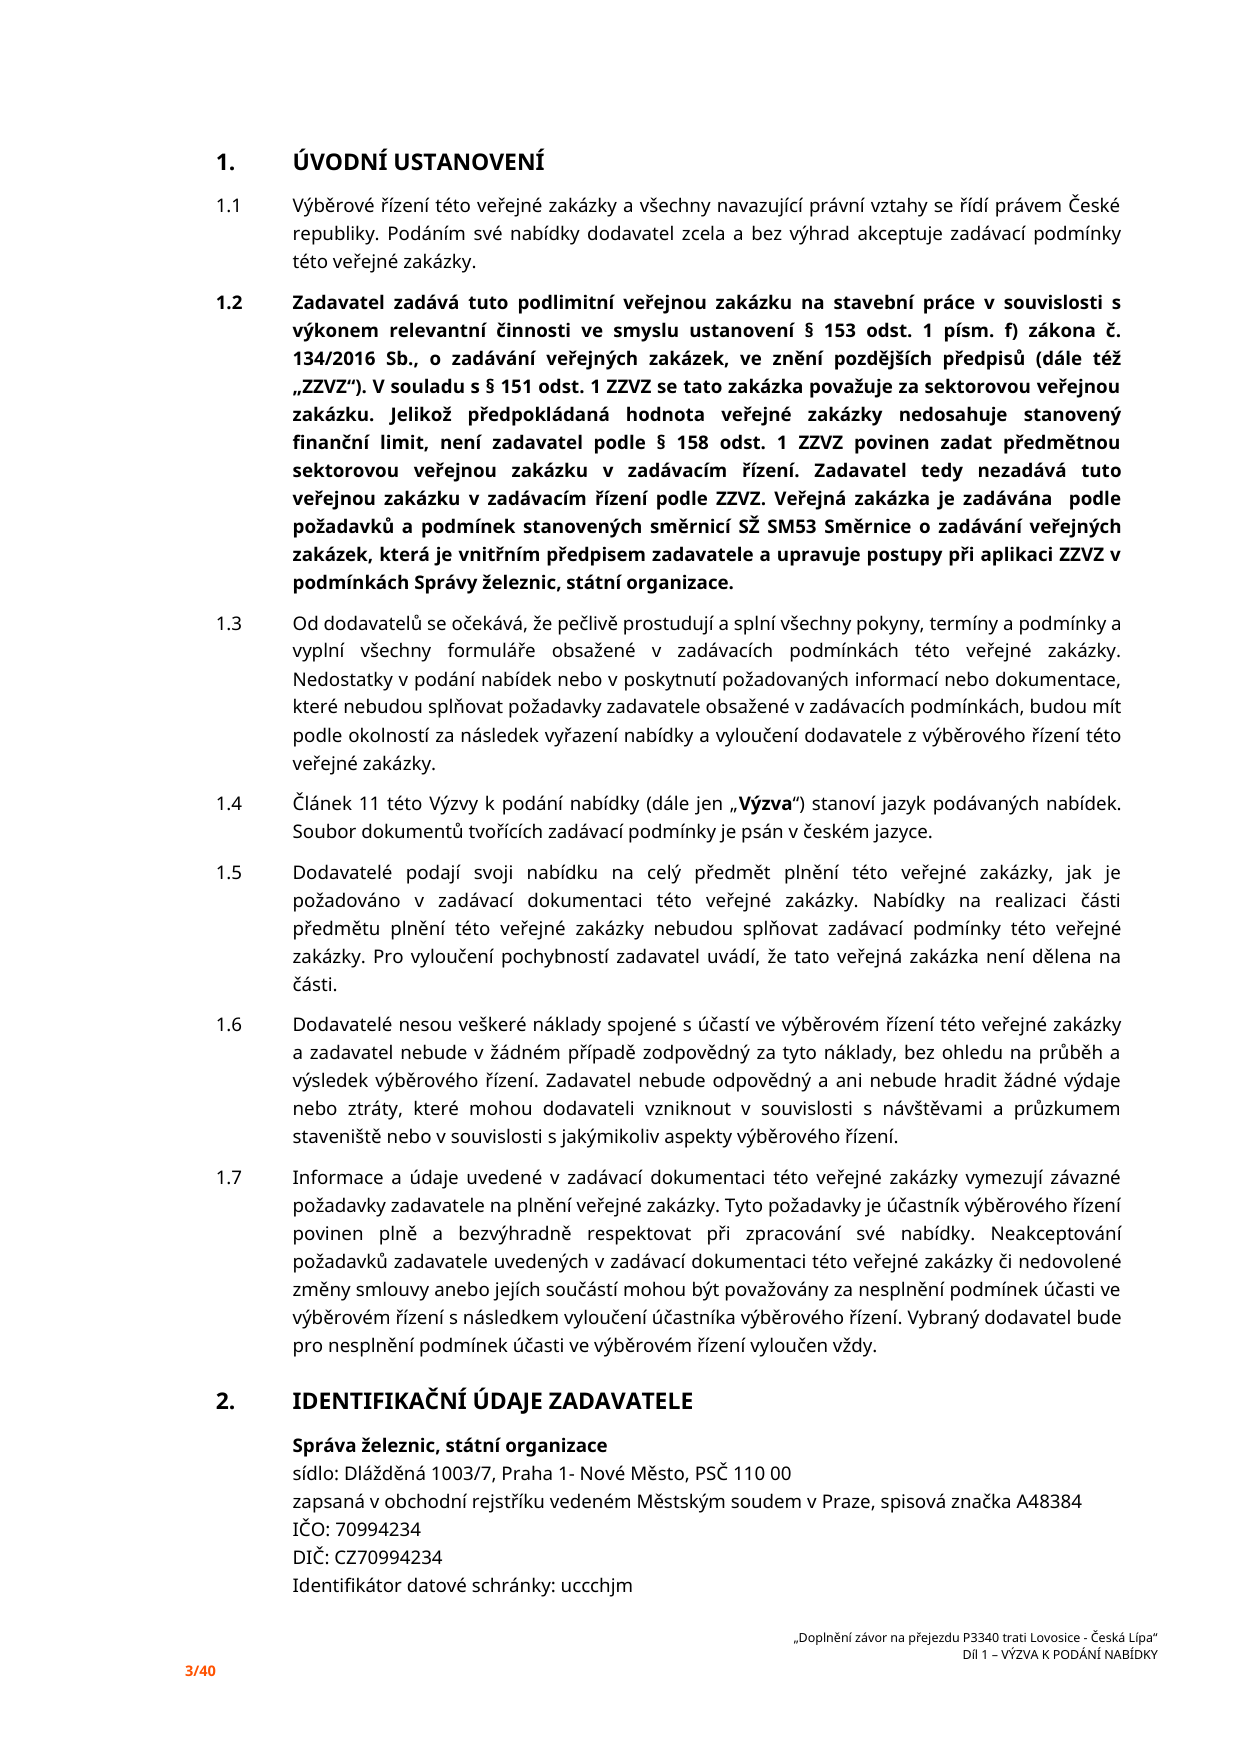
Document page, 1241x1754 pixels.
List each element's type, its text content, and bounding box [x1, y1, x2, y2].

text Od dodavatelů se očekává, že pečlivě prostudují a splní všechny pokyny, termíny a podmínky a vyplní všechny formuláře obsažené v zadávacích podmínkách této veřejné zakázky. Nedostatky v podání nabídek nebo v poskytnutí požadovaných informací nebo dokumentace, které nebudou splňovat požadavky zadavatele obsažené v zadávacích podmínkách, budou mít podle okolností za následek vyřazení nabídky a vyloučení dodavatele z výběrového řízení této veřejné zakázky. [216, 610, 1122, 775]
text sídlo: Dlážděná 1003/7, Praha 1- Nové Město, PSČ 110 00 [292, 1460, 1122, 1486]
text Správa železnic, státní organizace [292, 1432, 1122, 1458]
text Dodavatelé nesou veškeré náklady spojené s účastí ve výběrovém řízení této veřejné zakázky a zadavatel nebude v žádném případě zodpovědný za tyto náklady, bez ohledu na průběh a výsledek výběrového řízení. Zadavatel nebude odpovědný a ani nebude hradit žádné výdaje nebo ztráty, které mohou dodavateli vzniknout v souvislosti s návštěvami a průzkumem staveniště nebo v souvislosti s jakýmikoliv aspekty výběrového řízení. [216, 1012, 1122, 1149]
text IČO: 70994234 [292, 1516, 1122, 1542]
text IDENTIFIKAČNÍ ÚDAJE ZADAVATELE [216, 1385, 1122, 1417]
text DIČ: CZ70994234 [292, 1544, 1122, 1570]
text zapsaná v obchodní rejstříku vedeném Městským soudem v Praze, spisová značka A48384 [292, 1488, 1122, 1514]
text Identifikátor datové schránky: uccchjm [292, 1572, 1122, 1598]
text Článek 11 této Výzvy k podání nabídky (dále jen „Výzva“) stanoví jazyk podávaných nabídek. Soubor dokumentů tvořících zadávací podmínky je psán v českém jazyce. [216, 790, 1122, 844]
text Informace a údaje uvedené v zadávací dokumentaci této veřejné zakázky vymezují závazné požadavky zadavatele na plnění veřejné zakázky. Tyto požadavky je účastník výběrového řízení povinen plně a bezvýhradně respektovat při zpracování své nabídky. Neakceptování požadavků zadavatele uvedených v zadávací dokumentaci této veřejné zakázky či nedovolené změny smlouvy anebo jejích součástí mohou být považovány za nesplnění podmínek účasti ve výběrovém řízení s následkem vyloučení účastníka výběrového řízení. Vybraný dodavatel bude pro nesplnění podmínek účasti ve výběrovém řízení vyloučen vždy. [216, 1164, 1122, 1358]
text Výběrové řízení této veřejné zakázky a všechny navazující právní vztahy se řídí právem České republiky. Podáním své nabídky dodavatel zcela a bez výhrad akceptuje zadávací podmínky této veřejné zakázky. [216, 192, 1122, 274]
text Dodavatelé podají svoji nabídku na celý předmět plnění této veřejné zakázky, jak je požadováno v zadávací dokumentaci této veřejné zakázky. Nabídky na realizaci části předmětu plnění této veřejné zakázky nebudou splňovat zadávací podmínky této veřejné zakázky. Pro vyloučení pochybností zadavatel uvádí, že tato veřejná zakázka není dělena na části. [216, 859, 1122, 997]
text Zadavatel zadává tuto podlimitní veřejnou zakázku na stavební práce v souvislosti s výkonem relevantní činnosti ve smyslu ustanovení § 153 odst. 1 písm. f) zákona č. 134/2016 Sb., o zadávání veřejných zakázek, ve znění pozdějších předpisů (dále též „ZZVZ“). V souladu s § 151 odst. 1 ZZVZ se tato zakázka považuje za sektorovou veřejnou zakázku. Jelikož předpokládaná hodnota veřejné zakázky nedosahuje stanovený finanční limit, není zadavatel podle § 158 odst. 1 ZZVZ povinen zadat předmětnou sektorovou veřejnou zakázku v zadávacím řízení. Zadavatel tedy nezadává tuto veřejnou zakázku v zadávacím řízení podle ZZVZ. Veřejná zakázka je zadávána podle požadavků a podmínek stanovených směrnicí SŽ SM53 Směrnice o zadávání veřejných zakázek, která je vnitřním předpisem zadavatele a upravuje postupy při aplikaci ZZVZ v podmínkách Správy železnic, státní organizace. [216, 289, 1122, 595]
text ÚVODNÍ USTANOVENÍ [216, 146, 1122, 177]
